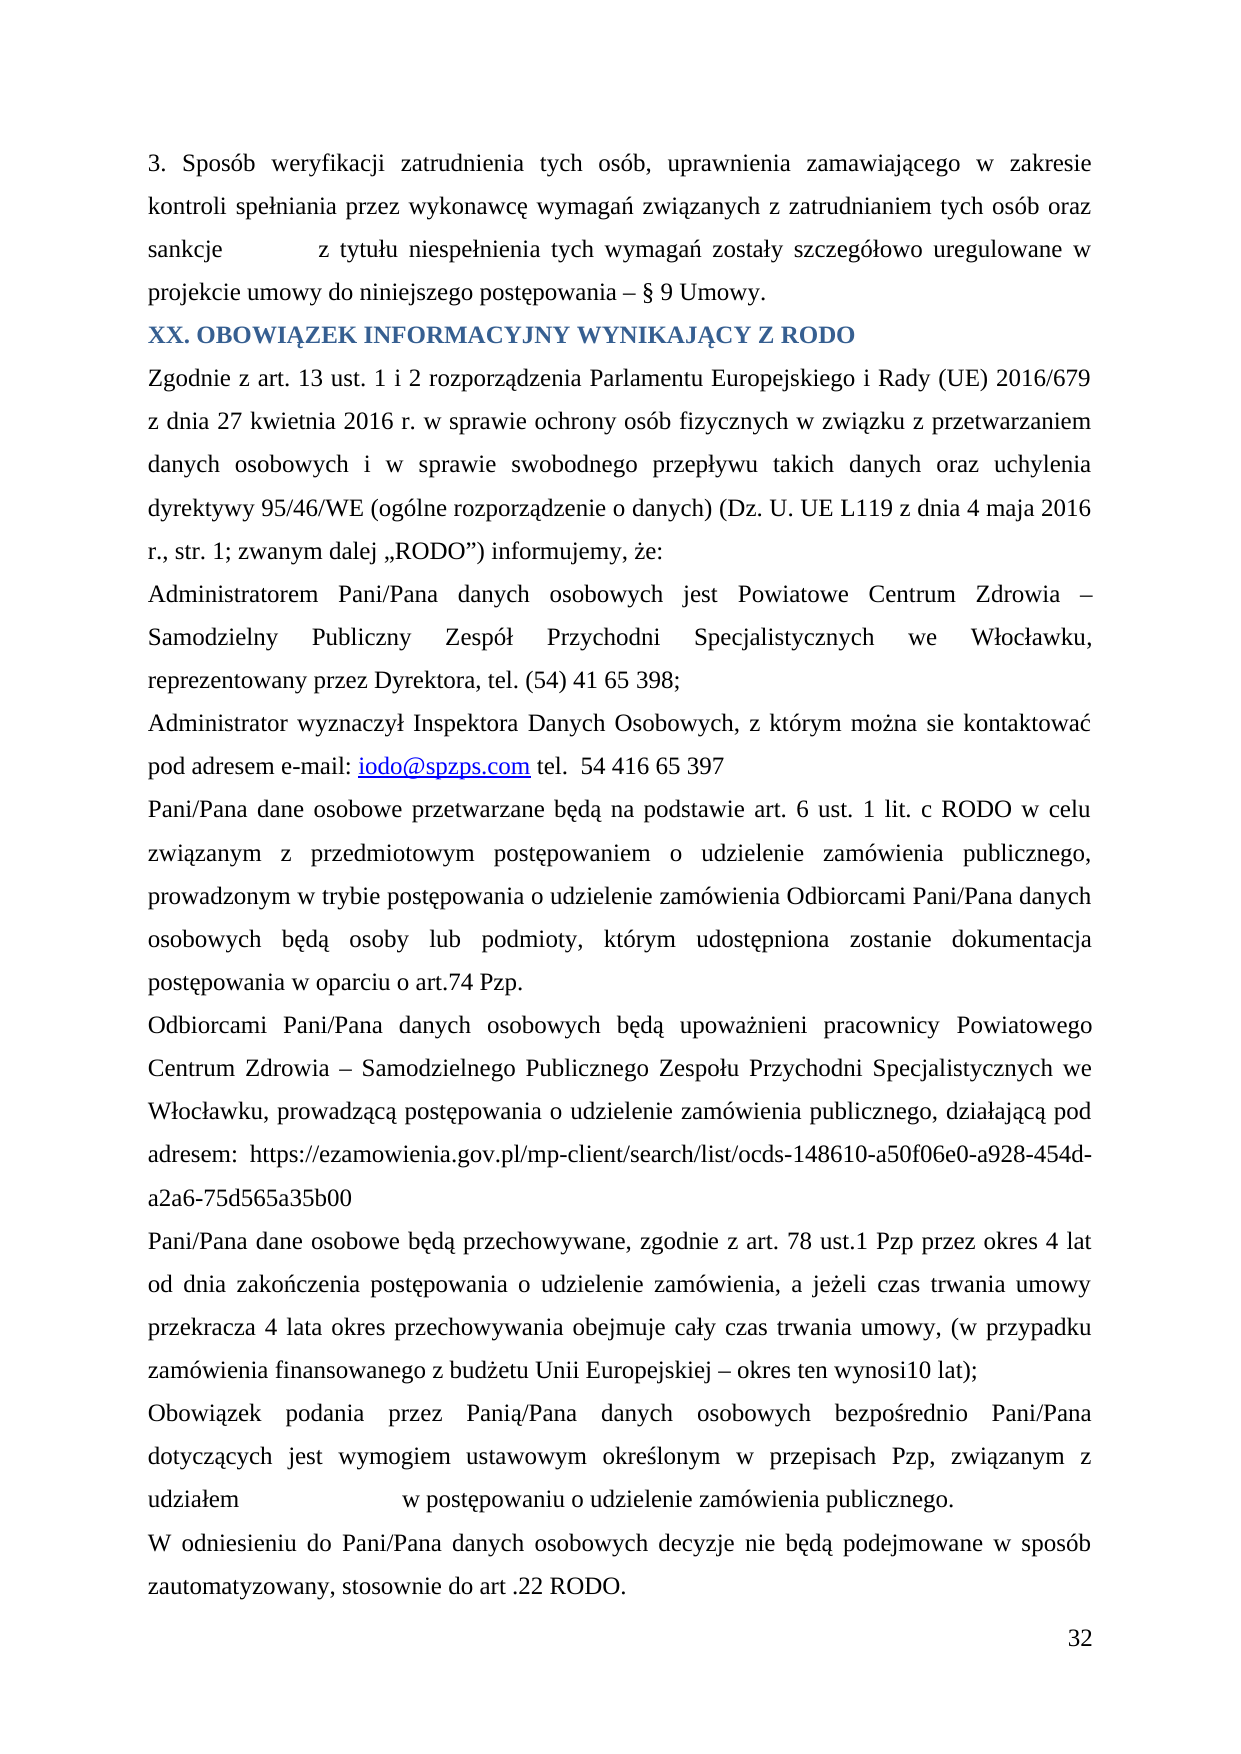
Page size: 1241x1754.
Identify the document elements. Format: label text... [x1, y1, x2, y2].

text Odbiorcami Pani/Pana danych osobowych będą upoważnieni pracownicy Powiatowego Centrum Zdrowia – Samodzielnego Publicznego Zespołu Przychodni Specjalistycznych we Włocławku, prowadzącą postępowania o udzielenie zamówienia publicznego, działającą pod adresem: https://ezamowienia.gov.pl/mp-client/search/list/ocds-148610-a50f06e0-a928-454d-a2a6-75d565a35b00 [148, 1010, 1092, 1211]
text W odniesieniu do Pani/Pana danych osobowych decyzje nie będą podejmowane w sposób zautomatyzowany, stosownie do art .22 RODO. [148, 1528, 1092, 1599]
text Zgodnie z art. 13 ust. 1 i 2 rozporządzenia Parlamentu Europejskiego i Rady (UE) 2016/679 z dnia 27 kwietnia 2016 r. w sprawie ochrony osób fizycznych w związku z przetwarzaniem danych osobowych i w sprawie swobodnego przepływu takich danych oraz uchylenia dyrektywy 95/46/WE (ogólne rozporządzenie o danych) (Dz. U. UE L119 z dnia 4 maja 2016 r., str. 1; zwanym dalej „RODO”) informujemy, że: [148, 363, 1092, 564]
list 3. Sposób weryfikacji zatrudnienia tych osób, uprawnienia zamawiającego w zakresie kontroli spełniania przez wykonawcę wymagań związanych z zatrudnianiem tych osób oraz sankcje z tytułu niespełnienia tych wymagań zostały szczegółowo uregulowane w projekcie umowy do niniejszego postępowania – § 9 Umowy. [148, 148, 1092, 306]
text Administrator wyznaczył Inspektora Danych Osobowych, z którym można sie kontaktować pod adresem e-mail: iodo@spzps.com tel. 54 416 65 397 [148, 708, 1092, 780]
text Administratorem Pani/Pana danych osobowych jest Powiatowe Centrum Zdrowia – Samodzielny Publiczny Zespół Przychodni Specjalistycznych we Włocławku, reprezentowany przez Dyrektora, tel. (54) 41 65 398; [148, 579, 1092, 694]
text Pani/Pana dane osobowe będą przechowywane, zgodnie z art. 78 ust.1 Pzp przez okres 4 lat od dnia zakończenia postępowania o udzielenie zamówienia, a jeżeli czas trwania umowy przekracza 4 lata okres przechowywania obejmuje cały czas trwania umowy, (w przypadku zamówienia finansowanego z budżetu Unii Europejskiej – okres ten wynosi10 lat); [148, 1226, 1092, 1384]
subtitle XX. OBOWIĄZEK INFORMACYJNY WYNIKAJĄCY Z RODO [148, 320, 1092, 349]
text Obowiązek podania przez Panią/Pana danych osobowych bezpośrednio Pani/Pana dotyczących jest wymogiem ustawowym określonym w przepisach Pzp, związanym z udziałem w postępowaniu o udzielenie zamówienia publicznego. [148, 1398, 1092, 1513]
text Pani/Pana dane osobowe przetwarzane będą na podstawie art. 6 ust. 1 lit. c RODO w celu związanym z przedmiotowym postępowaniem o udzielenie zamówienia publicznego, prowadzonym w trybie postępowania o udzielenie zamówienia Odbiorcami Pani/Pana danych osobowych będą osoby lub podmioty, którym udostępniona zostanie dokumentacja postępowania w oparciu o art.74 Pzp. [148, 794, 1092, 996]
